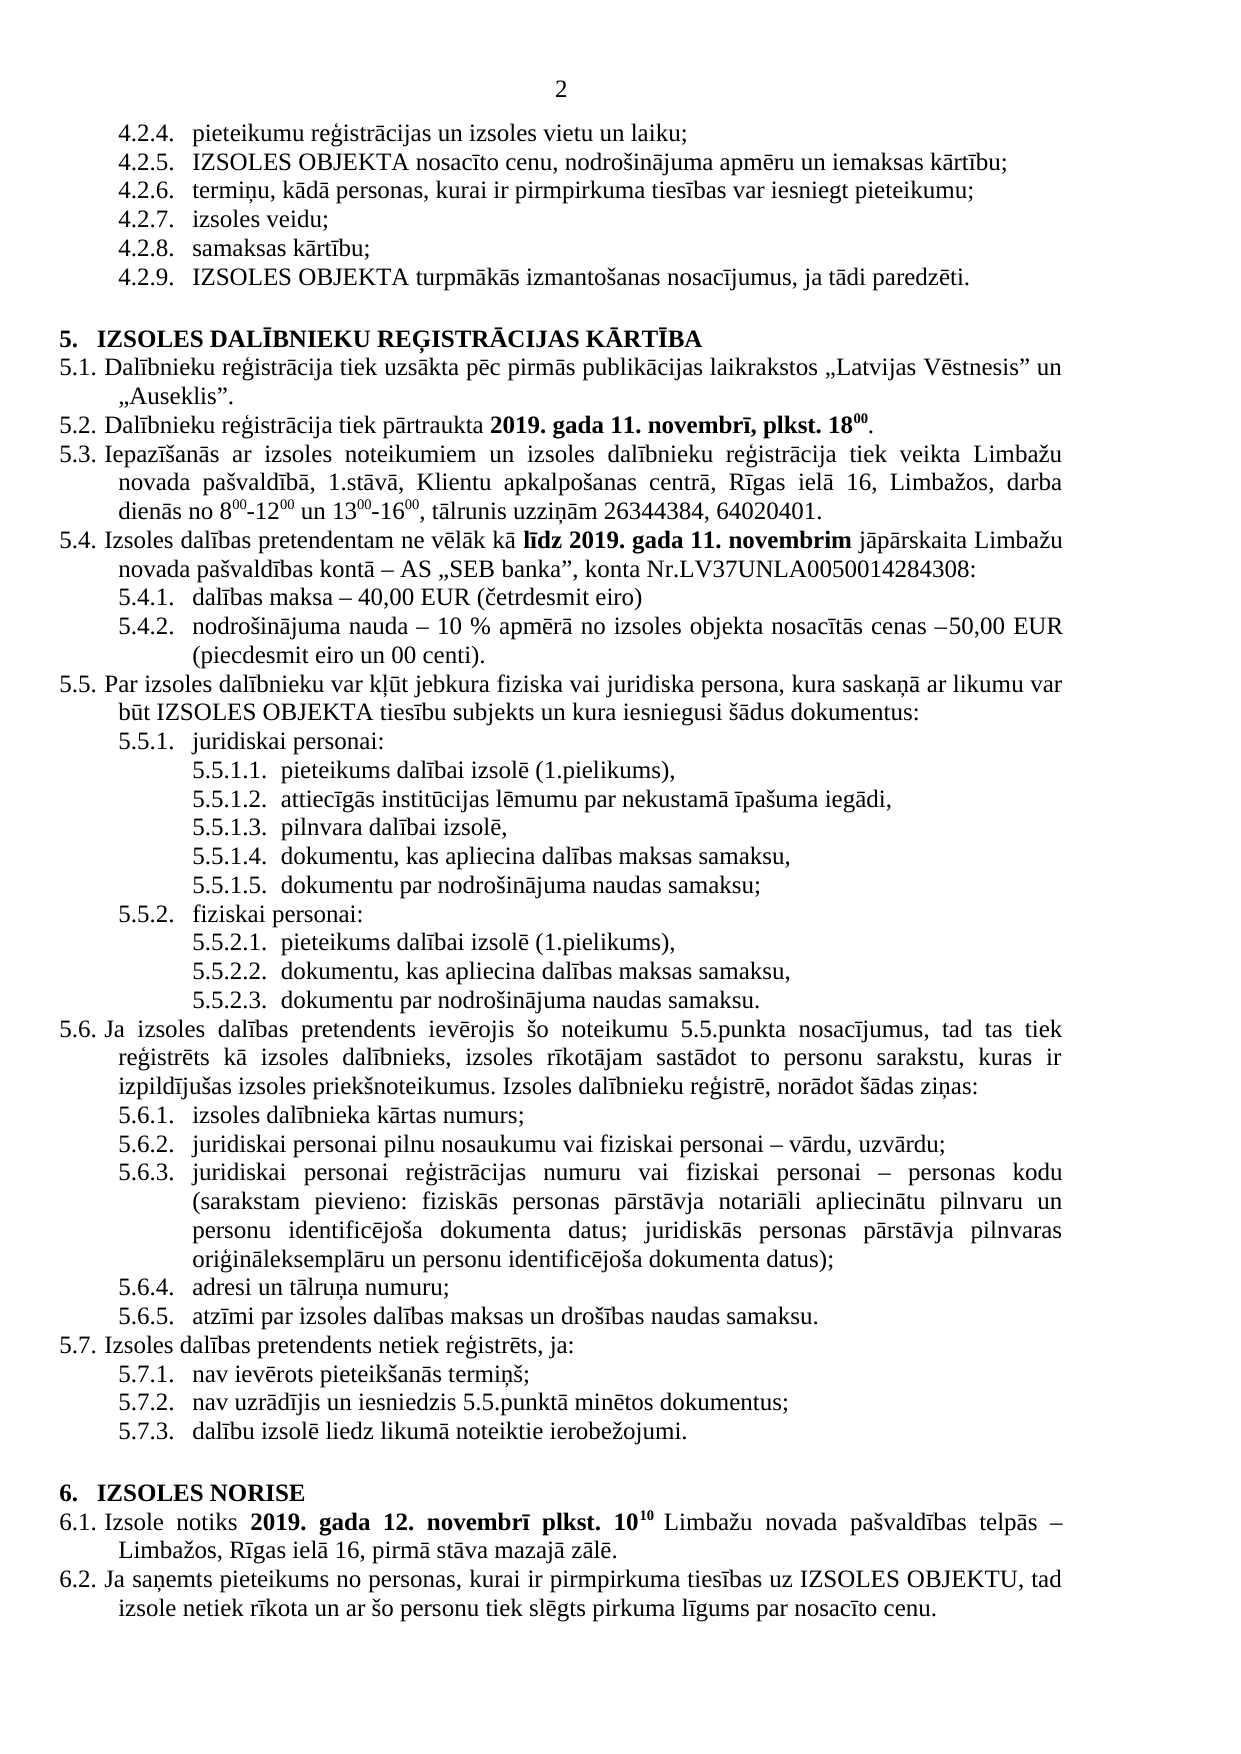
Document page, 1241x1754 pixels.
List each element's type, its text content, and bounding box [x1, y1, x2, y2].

list Par izsoles dalībnieku var kļūt jebkura fiziska vai juridiska persona, kura saskaņā ar likumu var būt IZSOLES OBJEKTA tiesību subjekts un kura iesniegusi šādus dokumentus: [59, 669, 1063, 726]
list adresi un tālruņa numuru; [118, 1272, 1063, 1301]
list juridiskai personai: [118, 726, 1063, 755]
list Izsole notiks 2019. gada 12. novembrī plkst. 1010 Limbažu novada pašvaldības telpās – Limbažos, Rīgas ielā 16, pirmā stāva mazajā zālē. [59, 1507, 1063, 1564]
list pieteikumu reģistrācijas un izsoles vietu un laiku; [118, 118, 1063, 147]
list Dalībnieku reģistrācija tiek uzsākta pēc pirmās publikācijas laikrakstos „Latvijas Vēstnesis” un „Auseklis”. [59, 352, 1063, 410]
list IZSOLES NORISE [59, 1478, 1063, 1507]
list Ja saņemts pieteikums no personas, kurai ir pirmpirkuma tiesības uz IZSOLES OBJEKTU, tad izsole netiek rīkota un ar šo personu tiek slēgts pirkuma līgums par nosacīto cenu. [59, 1564, 1063, 1622]
list izsoles veidu; [118, 204, 1063, 233]
list Izsoles dalības pretendentam ne vēlāk kā līdz 2019. gada 11. novembrim jāpārskaita Limbažu novada pašvaldības kontā – AS „SEB banka”, konta Nr.LV37UNLA0050014284308: [59, 525, 1063, 582]
list dokumentu, kas apliecina dalības maksas samaksu, [192, 841, 1063, 870]
list atzīmi par izsoles dalības maksas un drošības naudas samaksu. [118, 1301, 1063, 1330]
list dalības maksa – 40,00 EUR (četrdesmit eiro) [118, 582, 1063, 611]
list dalību izsolē liedz likumā noteiktie ierobežojumi. [118, 1416, 1063, 1445]
list attiecīgās institūcijas lēmumu par nekustamā īpašuma iegādi, [192, 784, 1063, 812]
list izsoles dalībnieka kārtas numurs; [118, 1100, 1063, 1129]
list nav uzrādījis un iesniedzis 5.5.punktā minētos dokumentus; [118, 1387, 1063, 1416]
list termiņu, kādā personas, kurai ir pirmpirkuma tiesības var iesniegt pieteikumu; [118, 176, 1063, 204]
list dokumentu par nodrošinājuma naudas samaksu; [192, 870, 1063, 899]
list Izsoles dalības pretendents netiek reģistrēts, ja: [59, 1330, 1063, 1359]
list juridiskai personai reģistrācijas numuru vai fiziskai personai – personas kodu (sarakstam pievieno: fiziskās personas pārstāvja notariāli apliecinātu pilnvaru un personu identificējoša dokumenta datus; juridiskās personas pārstāvja pilnvaras oriģināleksemplāru un personu identificējoša dokumenta datus); [118, 1157, 1063, 1272]
list nav ievērots pieteikšanās termiņš; [118, 1359, 1063, 1387]
list Ja izsoles dalības pretendents ievērojis šo noteikumu 5.5.punkta nosacījumus, tad tas tiek reģistrēts kā izsoles dalībnieks, izsoles rīkotājam sastādot to personu sarakstu, kuras ir izpildījušas izsoles priekšnoteikumus. Izsoles dalībnieku reģistrē, norādot šādas ziņas: [59, 1014, 1063, 1100]
list fiziskai personai: [118, 899, 1063, 927]
list dokumentu, kas apliecina dalības maksas samaksu, [192, 956, 1063, 985]
list izsolES objekta turpmākās izmantošanas nosacījumus, ja tādi paredzēti. [118, 262, 1063, 291]
list dokumentu par nodrošinājuma naudas samaksu. [192, 985, 1063, 1014]
list Iepazīšanās ar izsoles noteikumiem un izsoles dalībnieku reģistrācija tiek veikta Limbažu novada pašvaldībā, 1.stāvā, Klientu apkalpošanas centrā, Rīgas ielā 16, Limbažos, darba dienās no 800-1200 un 1300-1600, tālrunis uzziņām 26344384, 64020401. [59, 439, 1063, 525]
list nodrošinājuma nauda – 10 % apmērā no izsoles objekta nosacītās cenas –50,00 EUR (piecdesmit eiro un 00 centi). [118, 611, 1063, 669]
list juridiskai personai pilnu nosaukumu vai fiziskai personai – vārdu, uzvārdu; [118, 1129, 1063, 1157]
list pilnvara dalībai izsolē, [192, 812, 1063, 841]
list pieteikums dalībai izsolē (1.pielikums), [192, 927, 1063, 956]
list izsolES objekta nosacīto cenu, nodrošinājuma apmēru un iemaksas kārtību; [118, 147, 1063, 176]
list samaksas kārtību; [118, 233, 1063, 262]
list pieteikums dalībai izsolē (1.pielikums), [192, 755, 1063, 784]
list Dalībnieku reģistrācija tiek pārtraukta 2019. gada 11. novembrī, plkst. 1800. [59, 410, 1063, 439]
list IZSOLES DALĪBNIEKU REĢISTRĀCIJAS KĀRTĪBA [59, 324, 1063, 352]
